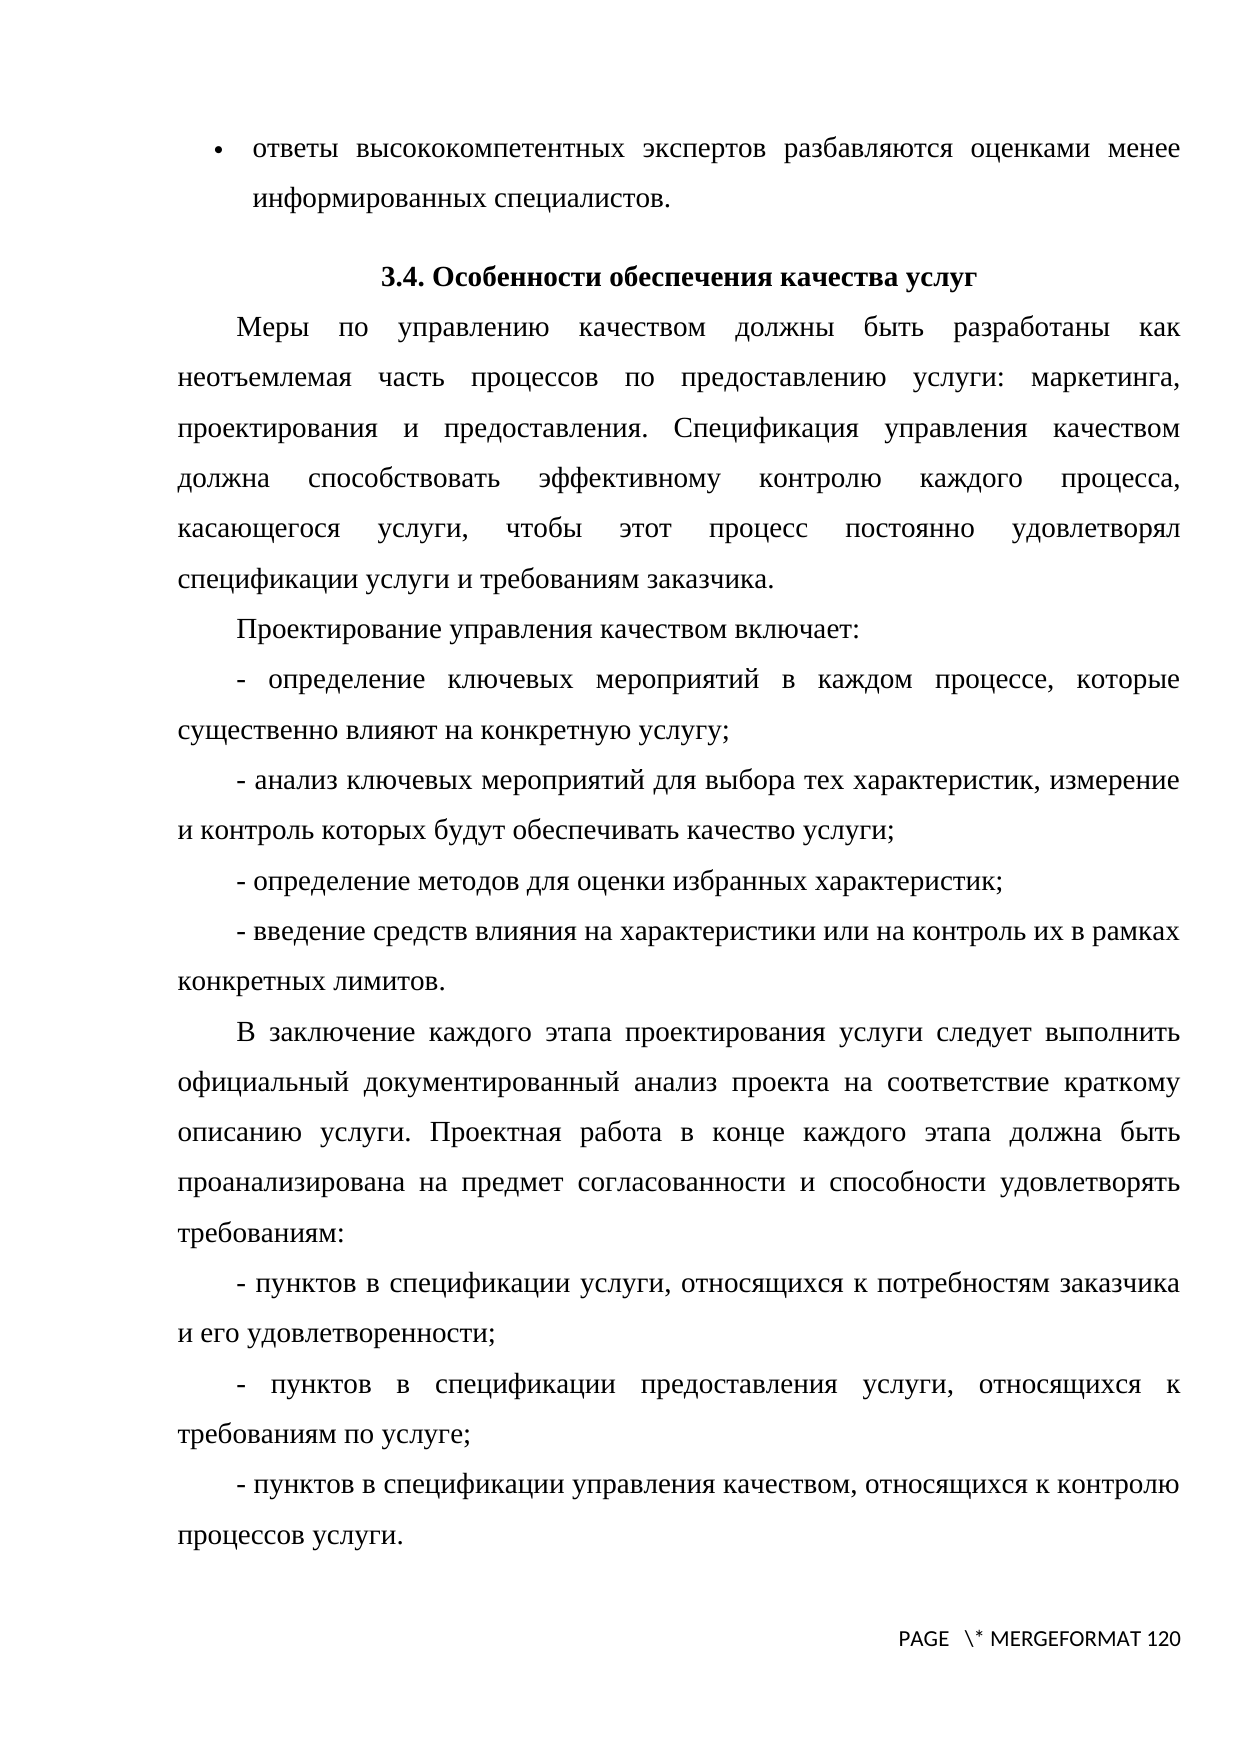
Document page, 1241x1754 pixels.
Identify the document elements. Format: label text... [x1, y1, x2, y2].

text - пунктов в спецификации услуги, относящихся к потребностям заказчика и его удовлетворенности; [177, 1265, 1181, 1349]
text 3.4. Особенности обеспечения качества услуг [177, 259, 1181, 292]
list ответы высококомпетентных экспертов разбавляются оценками менее информированных специалистов. [215, 130, 1181, 214]
text - анализ ключевых мероприятий для выбора тех характеристик, измерение и контроль которых будут обеспечивать качество услуги; [177, 762, 1181, 846]
text - определение методов для оценки избранных характеристик; [177, 863, 1181, 896]
text В заключение каждого этапа проектирования услуги следует выполнить официальный документированный анализ проекта на соответствие краткому описанию услуги. Проектная работа в конце каждого этапа должна быть проанализирована на предмет согласованности и способности удовлетворять требованиям: [177, 1014, 1181, 1248]
text Проектирование управления качеством включает: [177, 611, 1181, 645]
text - пунктов в спецификации управления качеством, относящихся к контролю процессов услуги. [177, 1466, 1181, 1550]
text - пунктов в спецификации предоставления услуги, относящихся к требованиям по услуге; [177, 1366, 1181, 1450]
text - определение ключевых мероприятий в каждом процессе, которые существенно влияют на конкретную услугу; [177, 661, 1181, 745]
text - введение средств влияния на характеристики или на контроль их в рамках конкретных лимитов. [177, 913, 1181, 997]
text Меры по управлению качеством должны быть разработаны как неотъемлемая часть процессов по предоставлению услуги: маркетинга, проектирования и предоставления. Спецификация управления качеством должна способствовать эффективному контролю каждого процесса, касающегося услуги, чтобы этот процесс постоянно удовлетворял спецификации услуги и требованиям заказчика. [177, 309, 1181, 594]
